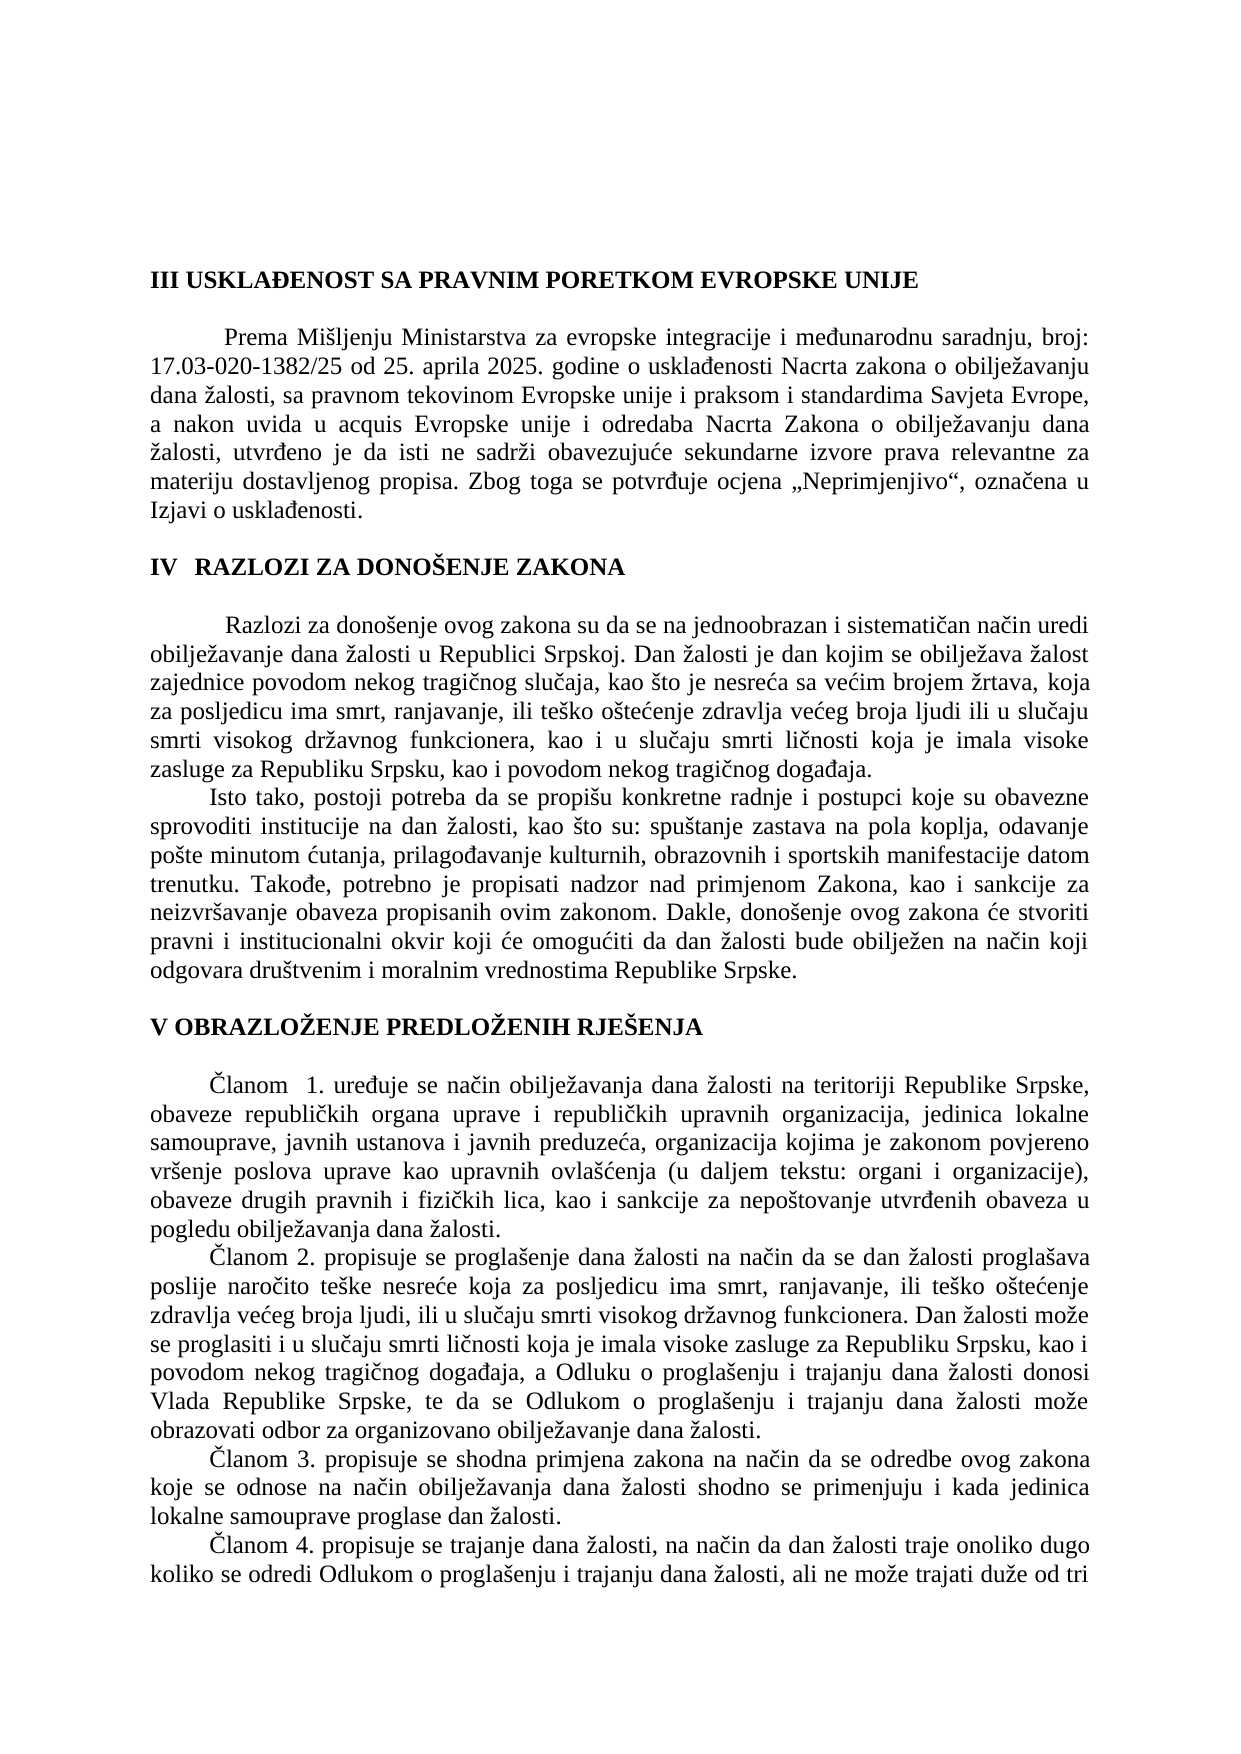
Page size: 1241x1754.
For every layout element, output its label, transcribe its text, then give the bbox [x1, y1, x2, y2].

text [150, 1530, 1090, 1587]
text IV RAZLOZI ZA DONOŠENJE ZAKONA [150, 552, 1090, 581]
text III USKLAĐENOST SA PRAVNIM PORETKOM EVROPSKE UNIJE [150, 265, 1090, 294]
text Članom 2. propisuje se proglašenje dana žalosti na način da se dan žalosti proglašava poslije naročito teške nesreće koja za posljedicu ima smrt, ranjavanje, ili teško oštećenje zdravlja većeg broja ljudi, ili u slučaju smrti visokog državnog funkcionera. Dan žalosti može se proglasiti i u slučaju smrti ličnosti koja je imala visoke zasluge za Republiku Srpsku, kao i povodom nekog tragičnog događaja, a Odluku o proglašenju i trajanju dana žalosti donosi Vlada Republike Srpske, te da se Odlukom o proglašenju i trajanju dana žalosti može obrazovati odbor za organizovano obilježavanje dana žalosti. [150, 1242, 1090, 1444]
text V OBRAZLOŽENJE PREDLOŽENIH RJEŠENJA [150, 1012, 1090, 1041]
text Prema Mišljenju Ministarstva za evropske integracije i međunarodnu saradnju, broj: 17.03-020-1382/25 od 25. aprila 2025. godine o usklađenosti Nacrta zakona o obilježavanju dana žalosti, sa pravnom tekovinom Evropske unije i praksom i standardima Savjeta Evrope, a nakon uvida u acquis Evropske unije i odredaba Nacrta Zakona o obilježavanju dana žalosti, utvrđeno je da isti ne sadrži obavezujuće sekundarne izvore prava relevantne za materiju dostavljenog propisa. Zbog toga se potvrđuje ocjena „Neprimjenjivo“, označena u Izjavi o usklađenosti. [150, 322, 1090, 524]
text Članom 1. uređuje se način obilježavanja dana žalosti na teritoriji Republike Srpske, obaveze republičkih organa uprave i republičkih upravnih organizacija, jedinica lokalne samouprave, javnih ustanova i javnih preduzeća, organizacija kojima je zakonom povjereno vršenje poslova uprave kao upravnih ovlašćenja (u daljem tekstu: organi i organizacije), obaveze drugih pravnih i fizičkih lica, kao i sankcije za nepoštovanje utvrđenih obaveza u pogledu obilježavanja dana žalosti. [150, 1070, 1090, 1242]
text Isto tako, postoji potreba da se propišu konkretne radnje i postupci koje su obavezne sprovoditi institucije na dan žalosti, kao što su: spuštanje zastava na pola koplja, odavanje pošte minutom ćutanja, prilagođavanje kulturnih, obrazovnih i sportskih manifestacije datom trenutku. Takođe, potrebno je propisati nadzor nad primjenom Zakona, kao i sankcije za neizvršavanje obaveza propisanih ovim zakonom. Dakle, donošenje ovog zakona će stvoriti pravni i institucionalni okvir koji će omogućiti da dan žalosti bude obilježen na način koji odgovara društvenim i moralnim vrednostima Republike Srpske. [150, 782, 1090, 984]
text Razlozi za donošenje ovog zakona su da se na jednoobrazan i sistematičan način uredi obilježavanje dana žalosti u Republici Srpskoj. Dan žalosti je dan kojim se obilježava žalost zajednice povodom nekog tragičnog slučaja, kao što je nesreća sa većim brojem žrtava, koja za posljedicu ima smrt, ranjavanje, ili teško oštećenje zdravlja većeg broja ljudi ili u slučaju smrti visokog državnog funkcionera, kao i u slučaju smrti ličnosti koja je imala visoke zasluge za Republiku Srpsku, kao i povodom nekog tragičnog događaja. [150, 610, 1090, 782]
text Članom 3. propisuje se shodna primjena zakona na način da se odredbe ovog zakona koje se odnose na način obilježavanja dana žalosti shodno se primenjuju i kada jedinica lokalne samouprave proglase dan žalosti. [150, 1444, 1090, 1530]
